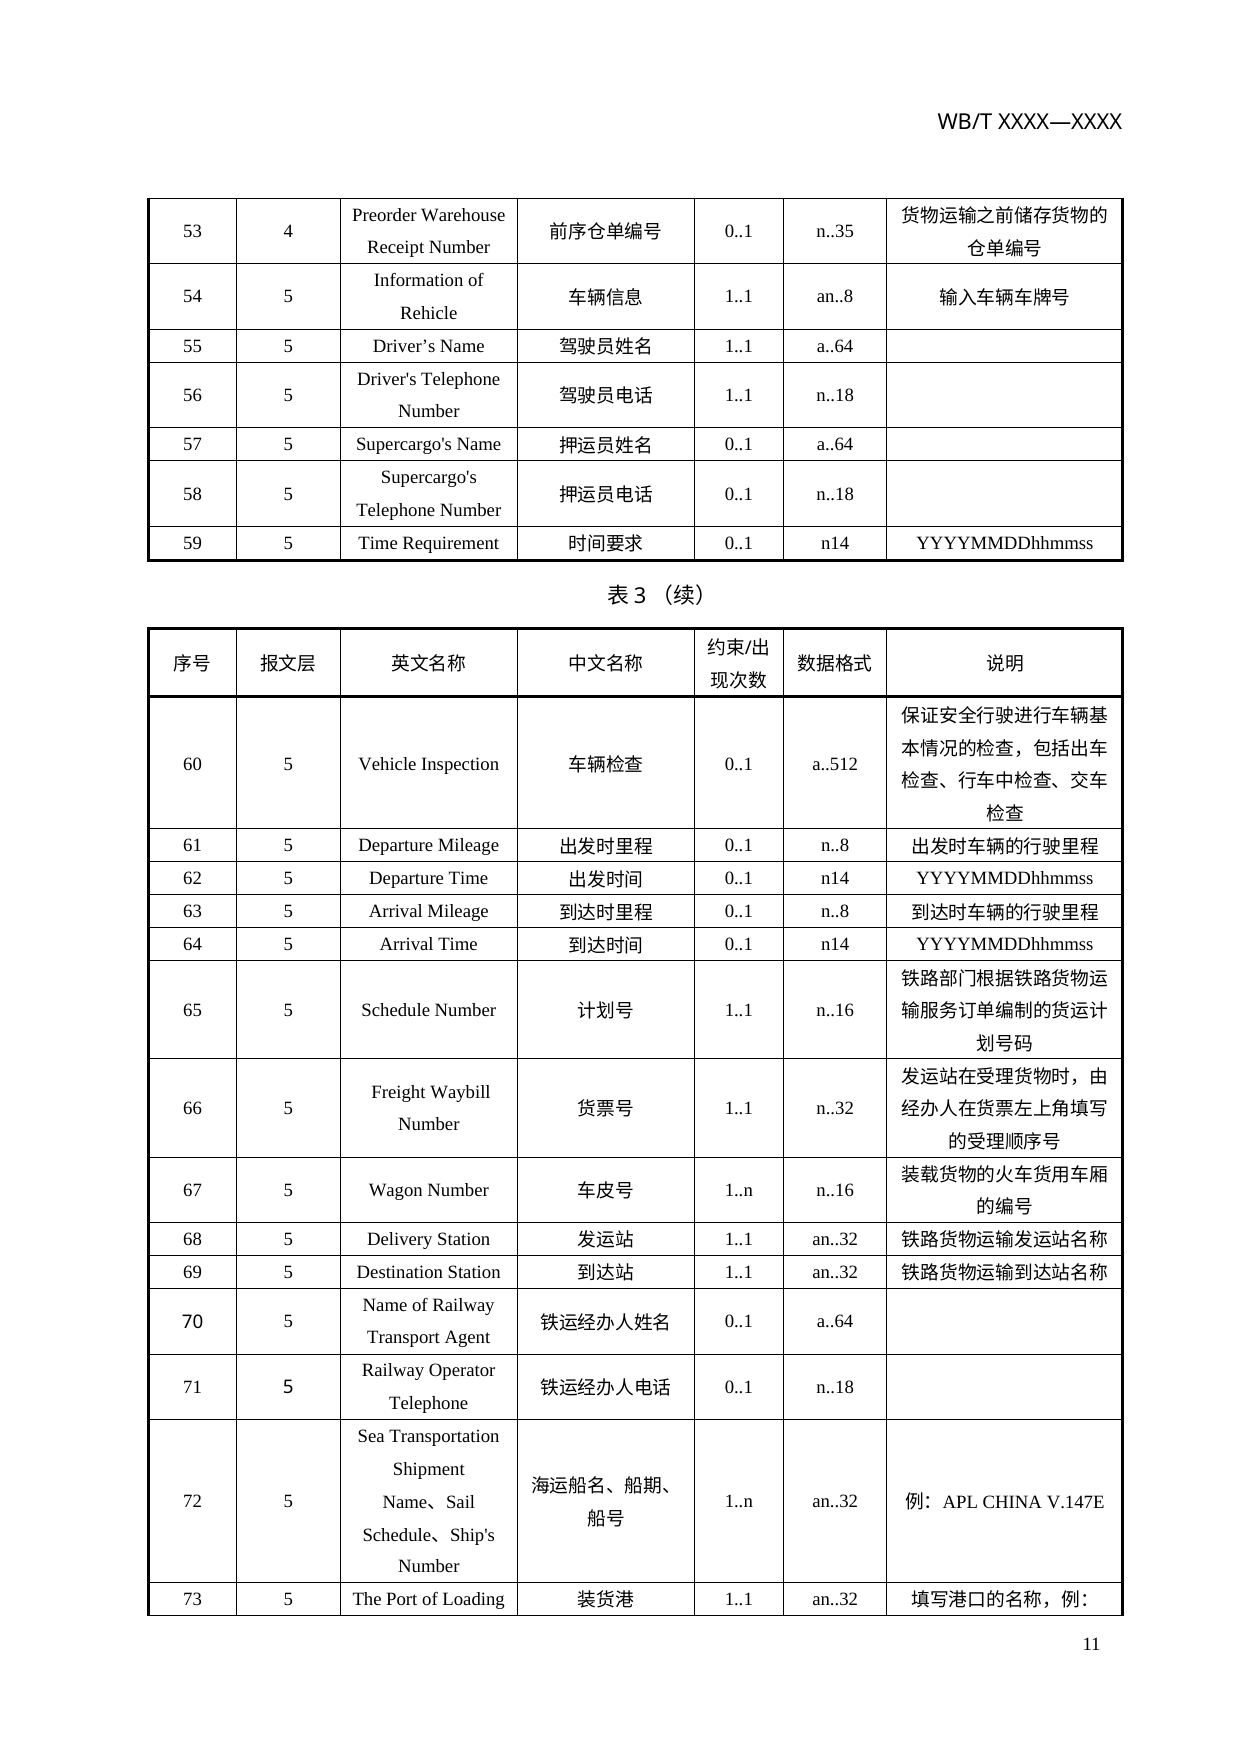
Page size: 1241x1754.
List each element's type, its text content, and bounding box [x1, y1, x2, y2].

table_cell 5 [237, 363, 340, 427]
table_cell Sea Transportation Shipment Name、Sail Schedule、Ship's Number [341, 1420, 517, 1582]
table_cell Information of Rehicle [341, 264, 517, 329]
table_cell 铁路部门根据铁路货物运输服务订单编制的货运计划号码 [887, 961, 1121, 1058]
table_cell 铁路货物运输发运站名称 [887, 1223, 1121, 1255]
table_cell 出发时间 [518, 862, 694, 894]
table_cell a..64 [784, 428, 886, 460]
table_cell [887, 330, 1121, 362]
table_cell 时间要求 [518, 527, 694, 559]
table_cell 56 [150, 363, 236, 427]
table_cell 货物运输之前储存货物的仓单编号 [887, 199, 1121, 263]
table_cell 1..1 [695, 330, 783, 362]
table_cell n..32 [784, 1059, 886, 1156]
table_cell 5 [237, 1355, 340, 1419]
table_cell 5 [237, 862, 340, 894]
table_cell 发运站 [518, 1223, 694, 1255]
table_cell Driver's Telephone Number [341, 363, 517, 427]
table_cell 59 [150, 527, 236, 559]
table_cell [887, 428, 1121, 460]
table_cell 0..1 [695, 862, 783, 894]
table_cell 押运员姓名 [518, 428, 694, 460]
table_cell 0..1 [695, 199, 783, 263]
table_cell 驾驶员姓名 [518, 330, 694, 362]
table_cell n14 [784, 862, 886, 894]
table_cell n..18 [784, 363, 886, 427]
table_cell 5 [237, 961, 340, 1058]
table_cell 5 [237, 330, 340, 362]
table_cell n..8 [784, 895, 886, 927]
table_cell 计划号 [518, 961, 694, 1058]
table_cell 0..1 [695, 928, 783, 960]
table_cell a..512 [784, 698, 886, 828]
table_cell 5 [237, 428, 340, 460]
table_cell 到达站 [518, 1256, 694, 1288]
table_cell a..64 [784, 1289, 886, 1353]
table_cell 车皮号 [518, 1158, 694, 1222]
table_cell Preorder Warehouse Receipt Number [341, 199, 517, 263]
table_cell 5 [237, 527, 340, 559]
table_cell 到达时里程 [518, 895, 694, 927]
table_cell 70 [150, 1289, 236, 1353]
table_cell 69 [150, 1256, 236, 1288]
table_cell Destination Station [341, 1256, 517, 1288]
table_cell n..16 [784, 961, 886, 1058]
table_cell [887, 1355, 1121, 1419]
table_cell 0..1 [695, 895, 783, 927]
table_cell Schedule Number [341, 961, 517, 1058]
table_cell 5 [237, 698, 340, 828]
table_cell 62 [150, 862, 236, 894]
table_cell 61 [150, 829, 236, 861]
table_cell n..8 [784, 829, 886, 861]
table_cell Vehicle Inspection [341, 698, 517, 828]
table_cell n14 [784, 527, 886, 559]
table_cell Arrival Mileage [341, 895, 517, 927]
table_cell 0..1 [695, 829, 783, 861]
table_cell 0..1 [695, 527, 783, 559]
text 表3 （续） [148, 578, 1122, 611]
table_cell 0..1 [695, 428, 783, 460]
table_cell n..18 [784, 461, 886, 526]
table_cell Departure Time [341, 862, 517, 894]
table_cell 5 [237, 928, 340, 960]
table_cell Departure Mileage [341, 829, 517, 861]
table_cell 60 [150, 698, 236, 828]
table_cell 例：APL CHINA V.147E [887, 1420, 1121, 1582]
table_cell 55 [150, 330, 236, 362]
table_cell 71 [150, 1355, 236, 1419]
table_cell 5 [237, 1158, 340, 1222]
table_cell 67 [150, 1158, 236, 1222]
table_cell 1..1 [695, 363, 783, 427]
table_cell 5 [237, 1059, 340, 1156]
table_cell an..32 [784, 1420, 886, 1582]
table_cell 66 [150, 1059, 236, 1156]
table_cell 押运员电话 [518, 461, 694, 526]
table_cell 5 [237, 1223, 340, 1255]
table_cell an..32 [784, 1223, 886, 1255]
table_cell 73 [150, 1583, 236, 1615]
table_cell 铁运经办人姓名 [518, 1289, 694, 1353]
table_cell 海运船名、船期、船号 [518, 1420, 694, 1582]
table_cell 0..1 [695, 1355, 783, 1419]
table_cell 5 [237, 1583, 340, 1615]
table_cell 5 [237, 461, 340, 526]
table_cell Wagon Number [341, 1158, 517, 1222]
table_cell a..64 [784, 330, 886, 362]
table_cell an..32 [784, 1583, 886, 1615]
table_cell 出发时里程 [518, 829, 694, 861]
table_cell n14 [784, 928, 886, 960]
table_cell 63 [150, 895, 236, 927]
table_cell n..35 [784, 199, 886, 263]
table_cell Delivery Station [341, 1223, 517, 1255]
table_cell Freight Waybill Number [341, 1059, 517, 1156]
table_cell 输入车辆车牌号 [887, 264, 1121, 329]
table_cell 保证安全行驶进行车辆基本情况的检查，包括出车检查、行车中检查、交车检查 [887, 698, 1121, 828]
table_cell 装货港 [518, 1583, 694, 1615]
table_cell an..8 [784, 264, 886, 329]
table_cell 65 [150, 961, 236, 1058]
table_header 数据格式 [784, 630, 886, 695]
table_header 序号 [150, 630, 236, 695]
table_cell 5 [237, 1256, 340, 1288]
table_cell 前序仓单编号 [518, 199, 694, 263]
table_cell 发运站在受理货物时，由经办人在货票左上角填写的受理顺序号 [887, 1059, 1121, 1156]
table_cell [887, 1289, 1121, 1353]
table_cell 68 [150, 1223, 236, 1255]
table_cell YYYYMMDDhhmmss [887, 527, 1121, 559]
table_header 约束/出现次数 [695, 630, 783, 695]
table_cell 1..1 [695, 1583, 783, 1615]
table_cell an..32 [784, 1256, 886, 1288]
table_header 报文层 [237, 630, 340, 695]
table_cell 1..n [695, 1158, 783, 1222]
table_cell 4 [237, 199, 340, 263]
table_header 英文名称 [341, 630, 517, 695]
table_cell YYYYMMDDhhmmss [887, 862, 1121, 894]
table_cell Supercargo's Name [341, 428, 517, 460]
table_cell n..18 [784, 1355, 886, 1419]
table_cell 1..1 [695, 264, 783, 329]
table_cell 58 [150, 461, 236, 526]
table_cell 出发时车辆的行驶里程 [887, 829, 1121, 861]
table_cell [887, 1583, 1121, 1615]
table_cell 5 [237, 1289, 340, 1353]
table_cell 0..1 [695, 698, 783, 828]
table_cell 到达时间 [518, 928, 694, 960]
table_cell The Port of Loading [341, 1583, 517, 1615]
table_header 说明 [887, 630, 1121, 695]
table_cell 57 [150, 428, 236, 460]
table_cell n..16 [784, 1158, 886, 1222]
table_cell 1..1 [695, 961, 783, 1058]
table_cell 54 [150, 264, 236, 329]
table_cell 到达时车辆的行驶里程 [887, 895, 1121, 927]
table_cell YYYYMMDDhhmmss [887, 928, 1121, 960]
table_cell 车辆信息 [518, 264, 694, 329]
table_cell 5 [237, 1420, 340, 1582]
table_cell 72 [150, 1420, 236, 1582]
table_cell Supercargo's Telephone Number [341, 461, 517, 526]
table_cell Name of Railway Transport Agent [341, 1289, 517, 1353]
table_cell Arrival Time [341, 928, 517, 960]
table_cell 0..1 [695, 1289, 783, 1353]
table_cell 5 [237, 829, 340, 861]
table_cell 0..1 [695, 461, 783, 526]
table_cell 64 [150, 928, 236, 960]
table_cell [887, 461, 1121, 526]
table_cell Time Requirement [341, 527, 517, 559]
table_cell 车辆检查 [518, 698, 694, 828]
table_header 中文名称 [518, 630, 694, 695]
table_cell 装载货物的火车货用车厢的编号 [887, 1158, 1121, 1222]
table_cell 5 [237, 264, 340, 329]
table_cell 1..1 [695, 1256, 783, 1288]
table_cell 1..1 [695, 1223, 783, 1255]
table_cell [887, 363, 1121, 427]
table_cell 1..1 [695, 1059, 783, 1156]
table_cell 驾驶员电话 [518, 363, 694, 427]
table_cell 铁路货物运输到达站名称 [887, 1256, 1121, 1288]
table_cell 5 [237, 895, 340, 927]
table_cell 货票号 [518, 1059, 694, 1156]
table_cell 53 [150, 199, 236, 263]
table_cell Railway Operator Telephone [341, 1355, 517, 1419]
table_cell Driver’s Name [341, 330, 517, 362]
table_cell 1..n [695, 1420, 783, 1582]
table_cell 铁运经办人电话 [518, 1355, 694, 1419]
